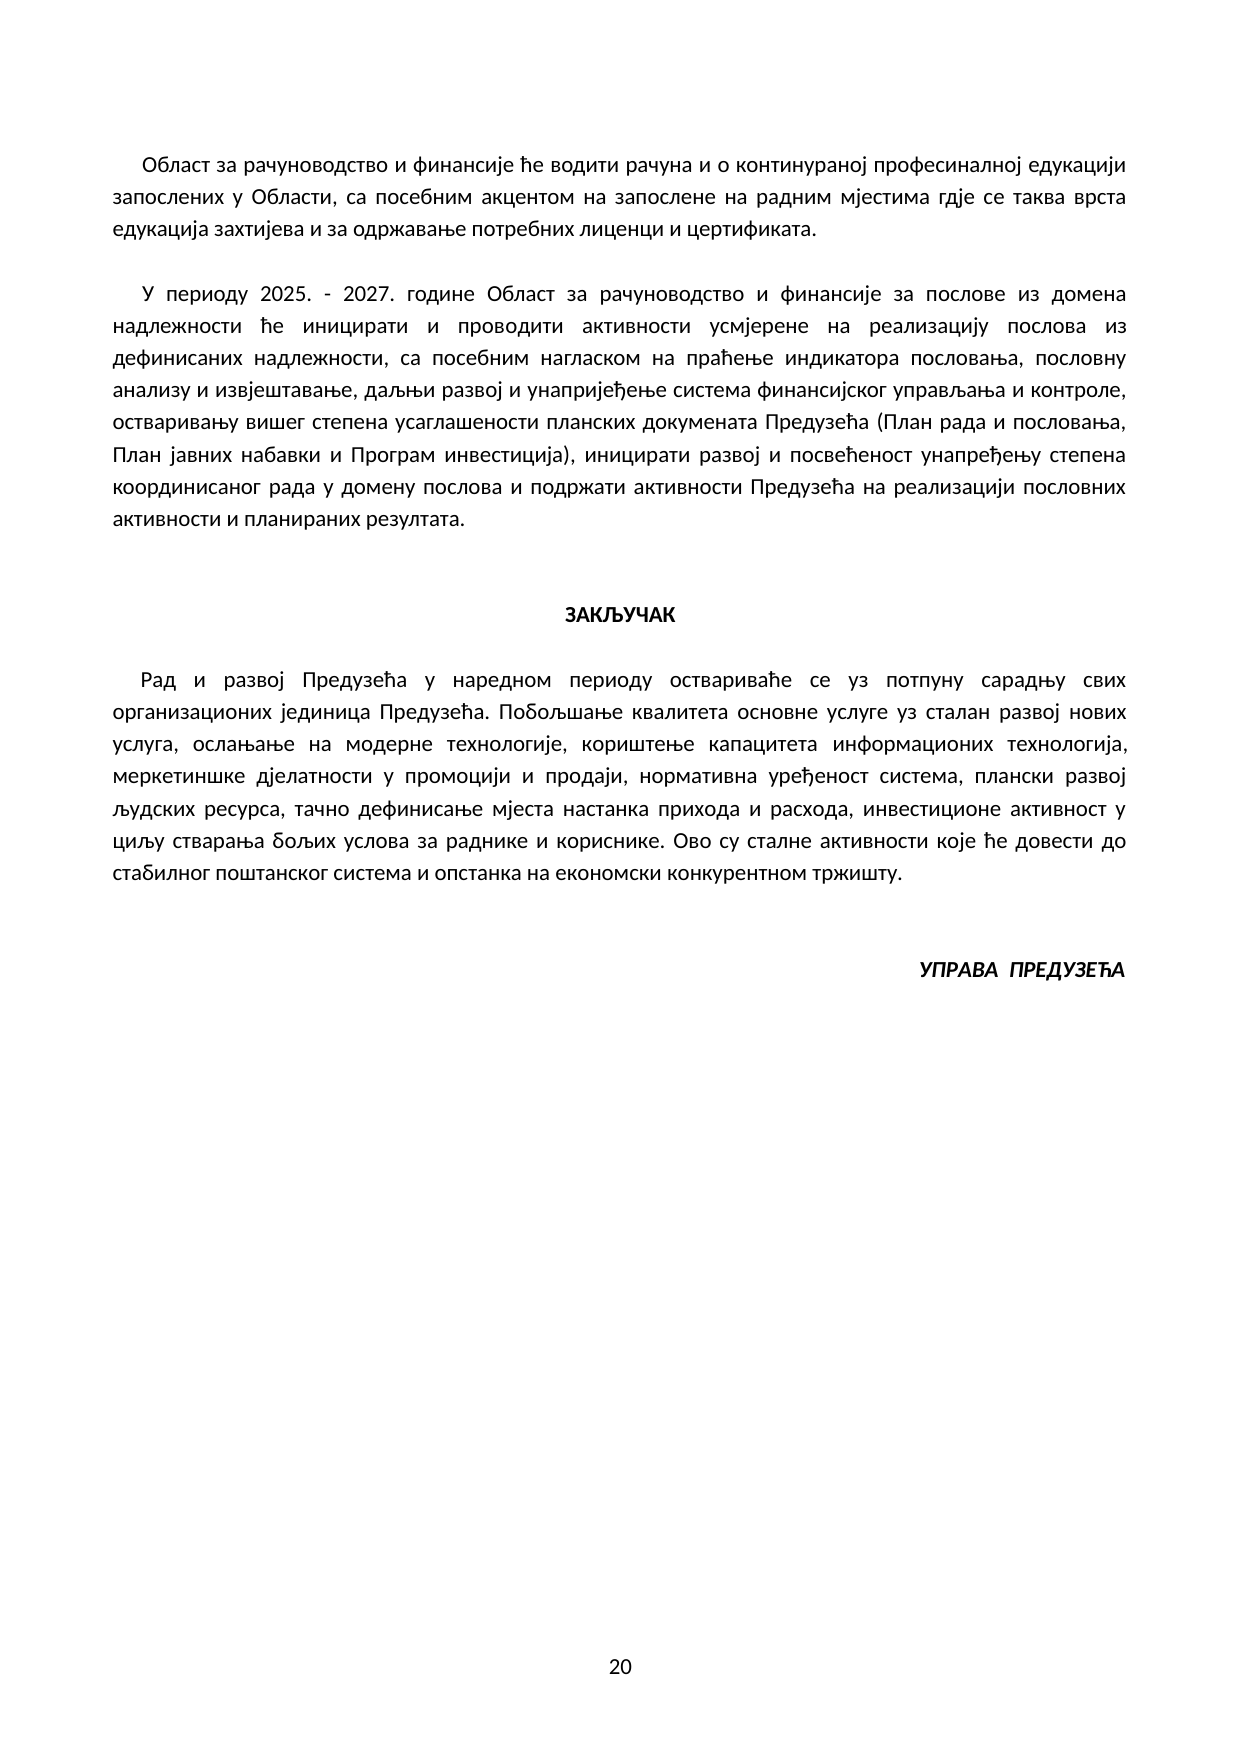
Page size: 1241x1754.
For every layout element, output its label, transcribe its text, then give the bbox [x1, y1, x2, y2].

text У периоду 2025. - 2027. године Област за рачуноводство и финансије за послове из домена надлежности ће иницирати и провoдити активности усмјерене на реализацију послова из дефинисаних надлежности, са посебним нагласком на праћење индикатора пословања, пословну анализу и извјештавање, даљњи развој и унапријеђење система финансијског управљања и контроле, остваривању вишег степена усаглашености планских докумената Предузећа (План рада и пословања, План јавних набавки и Програм инвестиција), иницирати развој и посвећеност унапређењу степена координисаног рада у домену послова и подржати активности Предузећа на реализацији пословних активности и планираних резултата. [112, 279, 1128, 532]
text Област за рачуноводство и финансије ће водити рачуна и о континураној професиналној едукацији запослених у Области, са посебним акцентом на запослене на радним мјестима гдје се таква врста едукација захтијева и за одржавање потребних лиценци и цертификата. [112, 150, 1128, 242]
text УПРАВА ПРЕДУЗЕЋА [112, 955, 1127, 983]
text Рад и развој Предузећа у наредном периоду оствариваће се уз потпуну сарадњу свих организационих јединица Предузећа. Побољшање квалитета основне услуге уз сталан развој нових услуга, ослањање на модерне технологије, кориштење капацитета информационих технологија, меркетиншке дјелатности у промоцији и продаји, нормативна уређеност система, плански развој људских ресурса, тачно дефинисање мјеста настанка прихода и расхода, инвестиционе активност у циљу стварања бољих услова за раднике и кориснике. Ово су сталне активности које ће довести до стабилног поштанског система и опстанка на економски конкурентном тржишту. [112, 665, 1128, 886]
text ЗАКЉУЧАК [112, 601, 1128, 629]
